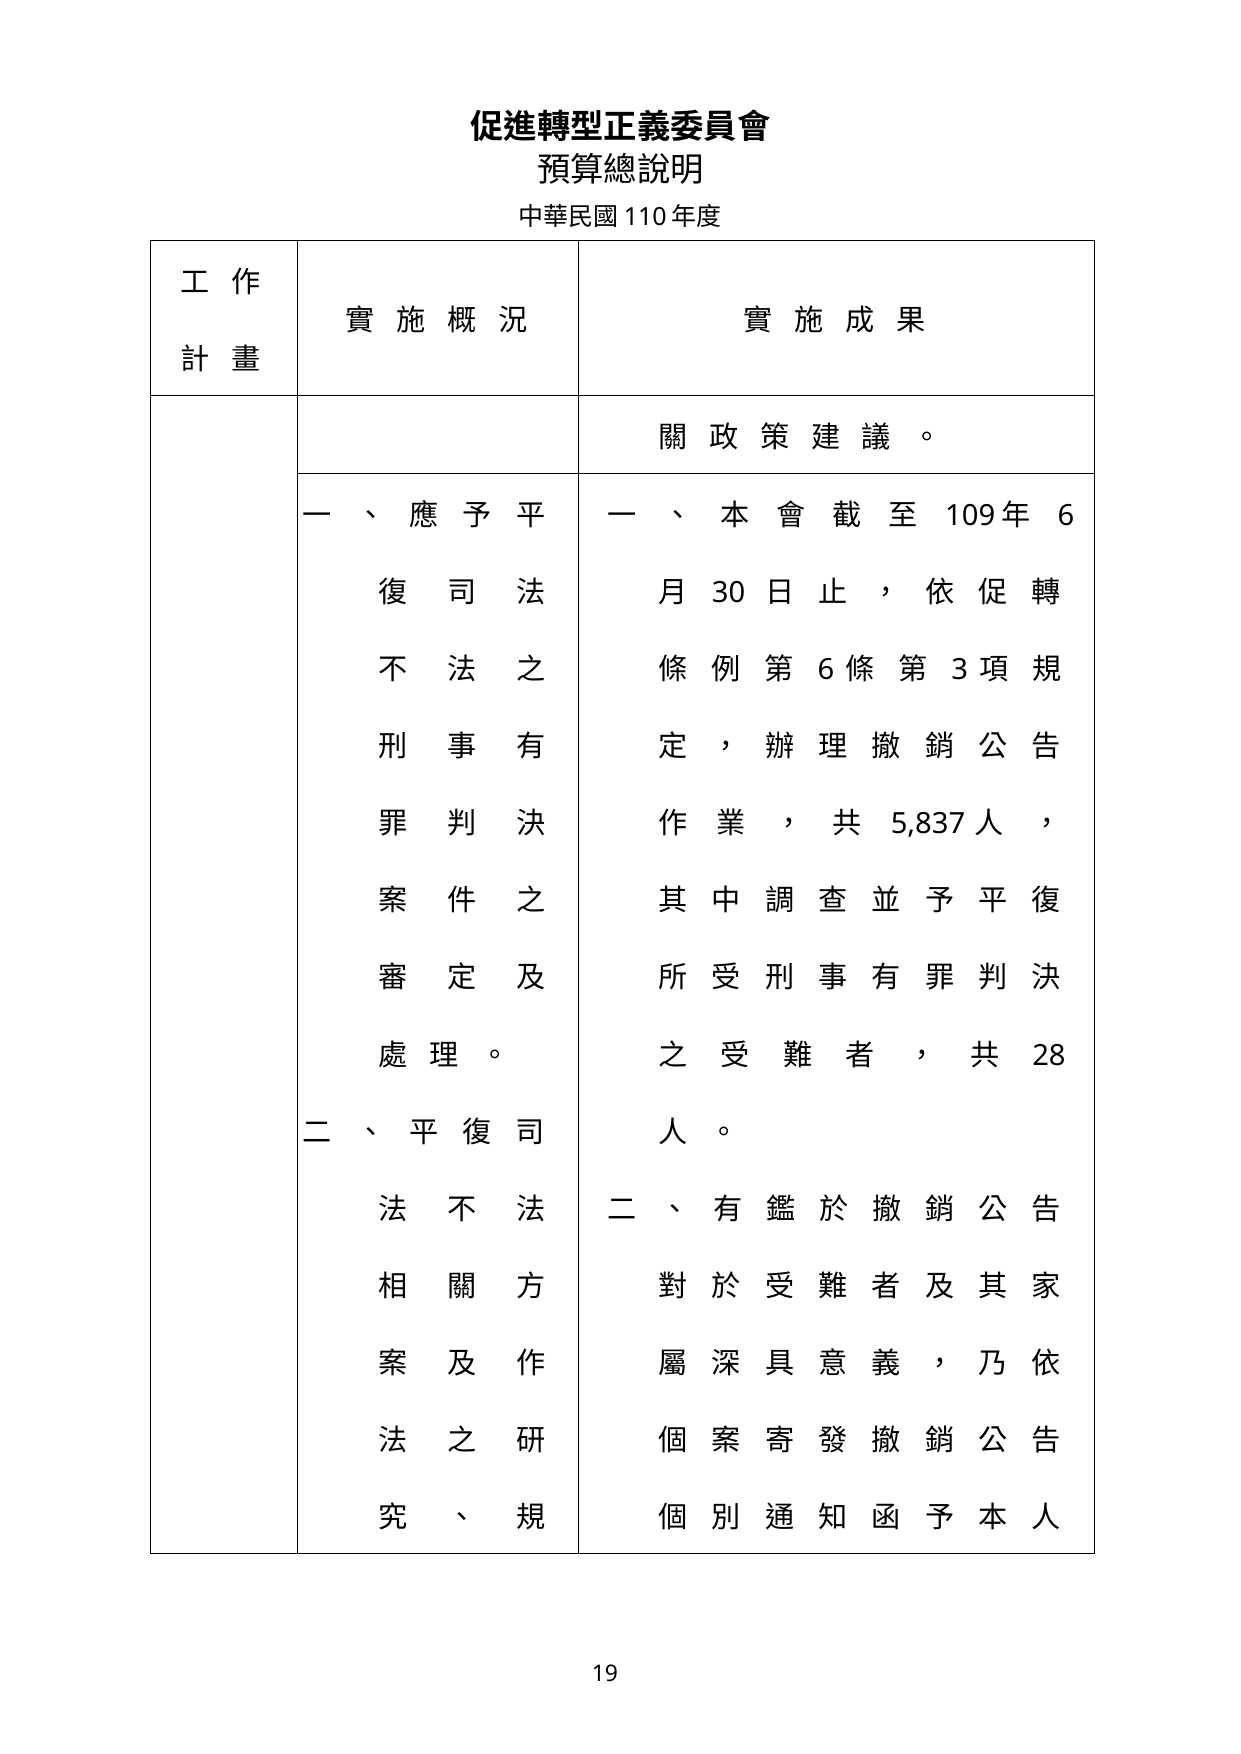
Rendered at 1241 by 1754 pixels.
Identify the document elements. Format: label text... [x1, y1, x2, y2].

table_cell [579, 474, 1094, 1553]
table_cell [298, 474, 578, 1553]
table_header 實施成果 [579, 241, 1094, 395]
table_header 工作計畫 [151, 241, 297, 395]
table_header 實施概況 [298, 241, 578, 395]
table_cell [298, 396, 578, 473]
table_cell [579, 396, 1094, 473]
